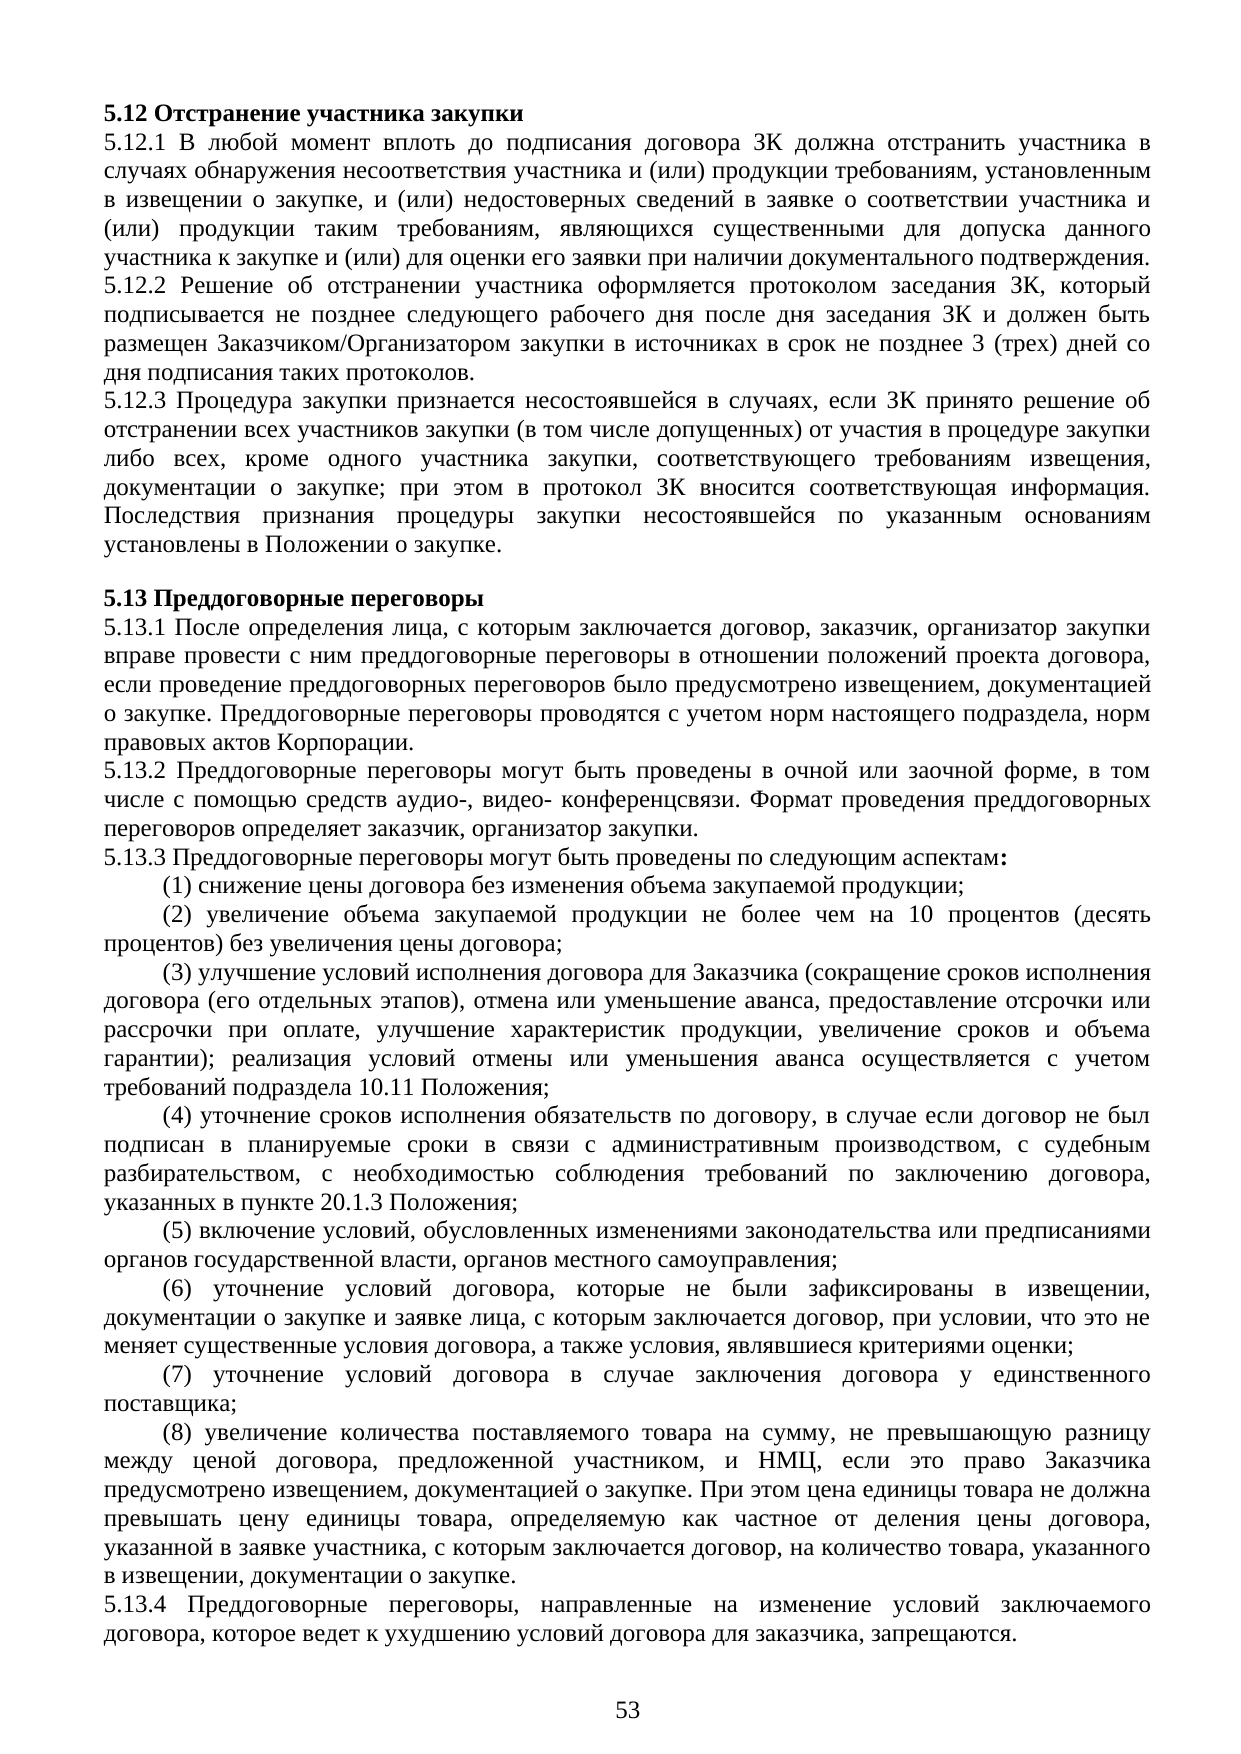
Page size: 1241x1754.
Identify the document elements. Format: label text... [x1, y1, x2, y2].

text 5.13.4 Преддоговорные переговоры, направленные на изменение условий заключаемого договора, которое ведет к ухудшению условий договора для заказчика, запрещаются. [103, 1589, 1152, 1647]
text (4) уточнение сроков исполнения обязательств по договору, в случае если договор не был подписан в планируемые сроки в связи с административным производством, с судебным разбирательством, с необходимостью соблюдения требований по заключению договора, указанных в пункте 20.1.3 Положения; [103, 1100, 1152, 1215]
text (7) уточнение условий договора в случае заключения договора у единственного поставщика; [103, 1359, 1152, 1417]
text (5) включение условий, обусловленных изменениями законодательства или предписаниями органов государственной власти, органов местного самоуправления; [103, 1215, 1152, 1273]
text 5.12.3 Процедура закупки признается несостоявшейся в случаях, если ЗК принято решение об отстранении всех участников закупки (в том числе допущенных) от участия в процедуре закупки либо всех, кроме одного участника закупки, соответствующего требованиям извещения, документации о закупке; при этом в протокол ЗК вносится соответствующая информация. Последствия признания процедуры закупки несостоявшейся по указанным основаниям установлены в Положении о закупке. [103, 385, 1152, 558]
text 5.13 Преддоговорные переговоры [103, 583, 1152, 612]
text (8) увеличение количества поставляемого товара на сумму, не превышающую разницу между ценой договора, предложенной участником, и НМЦ, если это право Заказчика предусмотрено извещением, документацией о закупке. При этом цена единицы товара не должна превышать цену единицы товара, определяемую как частное от деления цены договора, указанной в заявке участника, с которым заключается договор, на количество товара, указанного в извещении, документации о закупке. [103, 1417, 1152, 1589]
text 5.13.3 Преддоговорные переговоры могут быть проведены по следующим аспектам: [103, 842, 1152, 870]
text 5.12.1 В любой момент вплоть до подписания договора ЗК должна отстранить участника в случаях обнаружения несоответствия участника и (или) продукции требованиям, установленным в извещении о закупке, и (или) недостоверных сведений в заявке о соответствии участника и (или) продукции таким требованиям, являющихся существенными для допуска данного участника к закупке и (или) для оценки его заявки при наличии документального подтверждения. [103, 127, 1152, 270]
text (1) снижение цены договора без изменения объема закупаемой продукции; [103, 870, 1152, 899]
text 5.13.2 Преддоговорные переговоры могут быть проведены в очной или заочной форме, в том числе с помощью средств аудио-, видео- конференцсвязи. Формат проведения преддоговорных переговоров определяет заказчик, организатор закупки. [103, 755, 1152, 842]
text (2) увеличение объема закупаемой продукции не более чем на 10 процентов (десять процентов) без увеличения цены договора; [103, 899, 1152, 957]
text 5.12 Отстранение участника закупки [103, 98, 1152, 127]
text 5.13.1 После определения лица, с которым заключается договор, заказчик, организатор закупки вправе провести с ним преддоговорные переговоры в отношении положений проекта договора, если проведение преддоговорных переговоров было предусмотрено извещением, документацией о закупке. Преддоговорные переговоры проводятся с учетом норм настоящего подраздела, норм правовых актов Корпорации. [103, 612, 1152, 755]
text (6) уточнение условий договора, которые не были зафиксированы в извещении, документации о закупке и заявке лица, с которым заключается договор, при условии, что это не меняет существенные условия договора, а также условия, являвшиеся критериями оценки; [103, 1273, 1152, 1359]
text (3) улучшение условий исполнения договора для Заказчика (сокращение сроков исполнения договора (его отдельных этапов), отмена или уменьшение аванса, предоставление отсрочки или рассрочки при оплате, улучшение характеристик продукции, увеличение сроков и объема гарантии); реализация условий отмены или уменьшения аванса осуществляется с учетом требований подраздела 10.11 Положения; [103, 957, 1152, 1100]
text 5.12.2 Решение об отстранении участника оформляется протоколом заседания ЗК, который подписывается не позднее следующего рабочего дня после дня заседания ЗК и должен быть размещен Заказчиком/Организатором закупки в источниках в срок не позднее 3 (трех) дней со дня подписания таких протоколов. [103, 270, 1152, 385]
